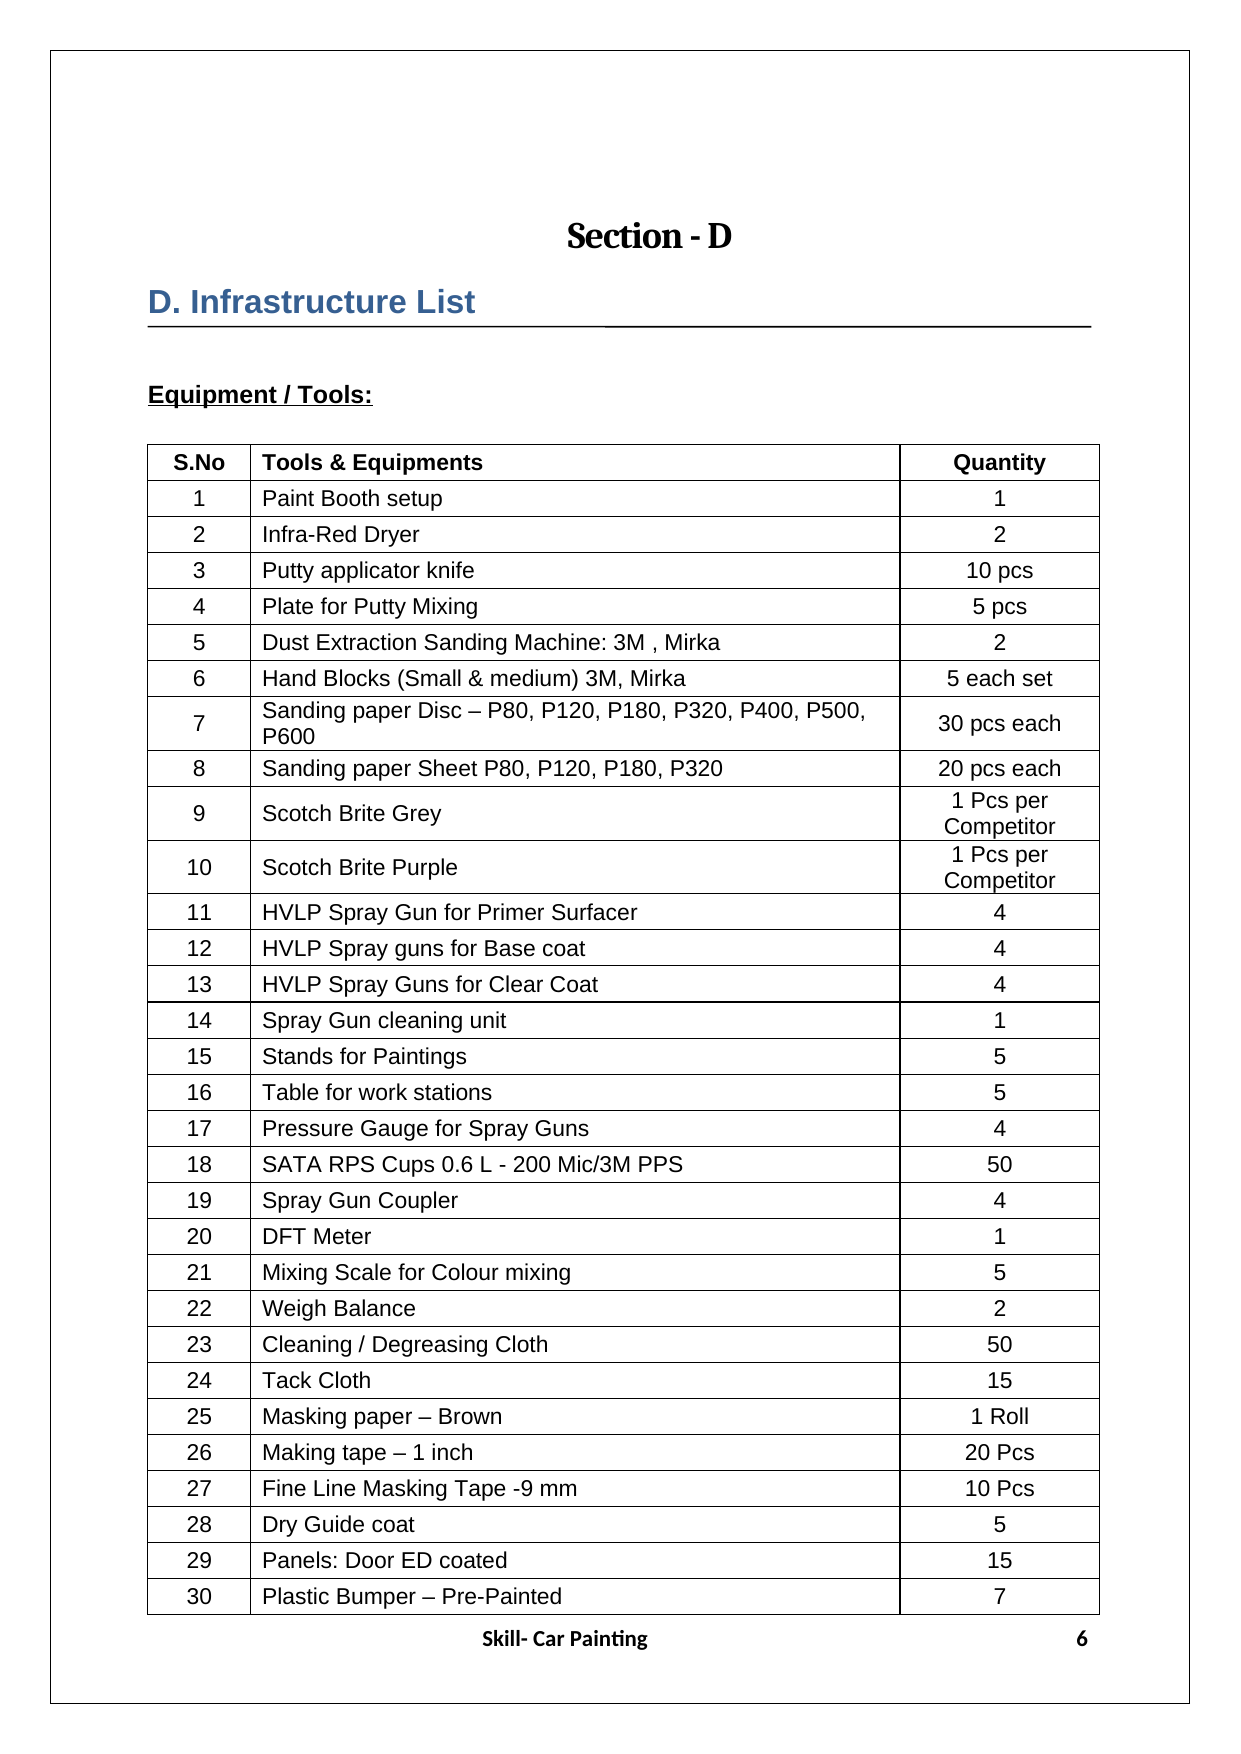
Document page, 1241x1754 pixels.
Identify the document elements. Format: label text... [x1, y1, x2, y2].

table_cell 3 [148, 553, 250, 588]
table_cell Spray Gun cleaning unit [251, 1003, 899, 1037]
table_cell Stands for Paintings [251, 1039, 899, 1073]
table_cell 5 pcs [901, 589, 1099, 624]
table_header Quantity [901, 445, 1099, 480]
table_cell 4 [901, 966, 1099, 1001]
table_header S.No [148, 445, 250, 480]
table_cell 4 [901, 894, 1099, 929]
table_cell Pressure Gauge for Spray Guns [251, 1111, 899, 1146]
table_cell 1 [148, 481, 250, 516]
table_cell Scotch Brite Purple [251, 841, 899, 893]
table_cell 10 pcs [901, 553, 1099, 588]
table_cell 18 [148, 1147, 250, 1182]
table_cell Plastic Bumper – Pre-Painted [251, 1579, 899, 1614]
table_cell 1 [901, 1219, 1099, 1254]
table_cell 10 [148, 841, 250, 893]
table_cell 12 [148, 930, 250, 965]
table_cell 4 [901, 930, 1099, 965]
table_cell Sanding paper Sheet P80, P120, P180, P320 [251, 751, 899, 786]
table_cell 15 [901, 1543, 1099, 1578]
table_cell 22 [148, 1291, 250, 1326]
table_cell HVLP Spray guns for Base coat [251, 930, 899, 965]
table_cell 5 each set [901, 661, 1099, 696]
table_cell 27 [148, 1471, 250, 1506]
table_cell 5 [148, 625, 250, 660]
table_cell DFT Meter [251, 1219, 899, 1254]
table_cell 20 Pcs [901, 1435, 1099, 1470]
table_cell 28 [148, 1507, 250, 1542]
table_cell 7 [148, 697, 250, 750]
table_cell 25 [148, 1399, 250, 1434]
table_cell Masking paper – Brown [251, 1399, 899, 1434]
table_cell Infra-Red Dryer [251, 517, 899, 552]
table_cell Paint Booth setup [251, 481, 899, 516]
table_cell 2 [901, 625, 1099, 660]
table_cell 13 [148, 966, 250, 1001]
table_cell 4 [901, 1183, 1099, 1218]
table_cell 20 [148, 1219, 250, 1254]
table_cell Hand Blocks (Small & medium) 3M, Mirka [251, 661, 899, 696]
table_cell Plate for Putty Mixing [251, 589, 899, 624]
subtitle D. Infrastructure List [148, 282, 1153, 321]
table_cell 20 pcs each [901, 751, 1099, 786]
table_cell 50 [901, 1327, 1099, 1362]
table_cell 11 [148, 894, 250, 929]
table_cell Cleaning / Degreasing Cloth [251, 1327, 899, 1362]
table_cell 16 [148, 1075, 250, 1109]
table_cell 1 Pcs per Competitor [901, 841, 1099, 893]
table_cell 19 [148, 1183, 250, 1218]
table_cell Making tape – 1 inch [251, 1435, 899, 1470]
table_cell Putty applicator knife [251, 553, 899, 588]
table_cell Mixing Scale for Colour mixing [251, 1255, 899, 1290]
table_cell 1 Pcs per Competitor [901, 787, 1099, 839]
table_cell HVLP Spray Guns for Clear Coat [251, 966, 899, 1001]
table_cell 30 [148, 1579, 250, 1614]
table_cell Dust Extraction Sanding Machine: 3M , Mirka [251, 625, 899, 660]
table_cell 7 [901, 1579, 1099, 1614]
table_cell 21 [148, 1255, 250, 1290]
table_cell 6 [148, 661, 250, 696]
table_cell 10 Pcs [901, 1471, 1099, 1506]
table_cell 50 [901, 1147, 1099, 1182]
table_cell 4 [148, 589, 250, 624]
table_cell SATA RPS Cups 0.6 L - 200 Mic/3M PPS [251, 1147, 899, 1182]
table_cell 15 [148, 1039, 250, 1073]
table_cell 8 [148, 751, 250, 786]
table_cell 15 [901, 1363, 1099, 1398]
table_cell 1 Roll [901, 1399, 1099, 1434]
table_cell 2 [148, 517, 250, 552]
table_cell 14 [148, 1003, 250, 1037]
table_cell 2 [901, 517, 1099, 552]
table_cell 1 [901, 1003, 1099, 1037]
table_cell 1 [901, 481, 1099, 516]
table_cell 17 [148, 1111, 250, 1146]
table_cell Table for work stations [251, 1075, 899, 1109]
table_cell 23 [148, 1327, 250, 1362]
table_cell Dry Guide coat [251, 1507, 899, 1542]
table_cell 5 [901, 1075, 1099, 1109]
table_cell 26 [148, 1435, 250, 1470]
table_cell Tack Cloth [251, 1363, 899, 1398]
table_cell 5 [901, 1507, 1099, 1542]
table_cell 5 [901, 1255, 1099, 1290]
table_cell 30 pcs each [901, 697, 1099, 750]
table_cell Weigh Balance [251, 1291, 899, 1326]
table_cell Sanding paper Disc – P80, P120, P180, P320, P400, P500, P600 [251, 697, 899, 750]
table_cell 9 [148, 787, 250, 839]
table_cell 4 [901, 1111, 1099, 1146]
table_header Tools & Equipments [251, 445, 899, 480]
table_cell 29 [148, 1543, 250, 1578]
table_cell Spray Gun Coupler [251, 1183, 899, 1218]
table_cell 5 [901, 1039, 1099, 1073]
title Section - D [148, 214, 1153, 257]
table_cell HVLP Spray Gun for Primer Surfacer [251, 894, 899, 929]
table_cell Scotch Brite Grey [251, 787, 899, 839]
table_cell Fine Line Masking Tape -9 mm [251, 1471, 899, 1506]
table_cell Panels: Door ED coated [251, 1543, 899, 1578]
text Equipment / Tools: [148, 380, 1153, 408]
table_cell 24 [148, 1363, 250, 1398]
table_cell 2 [901, 1291, 1099, 1326]
